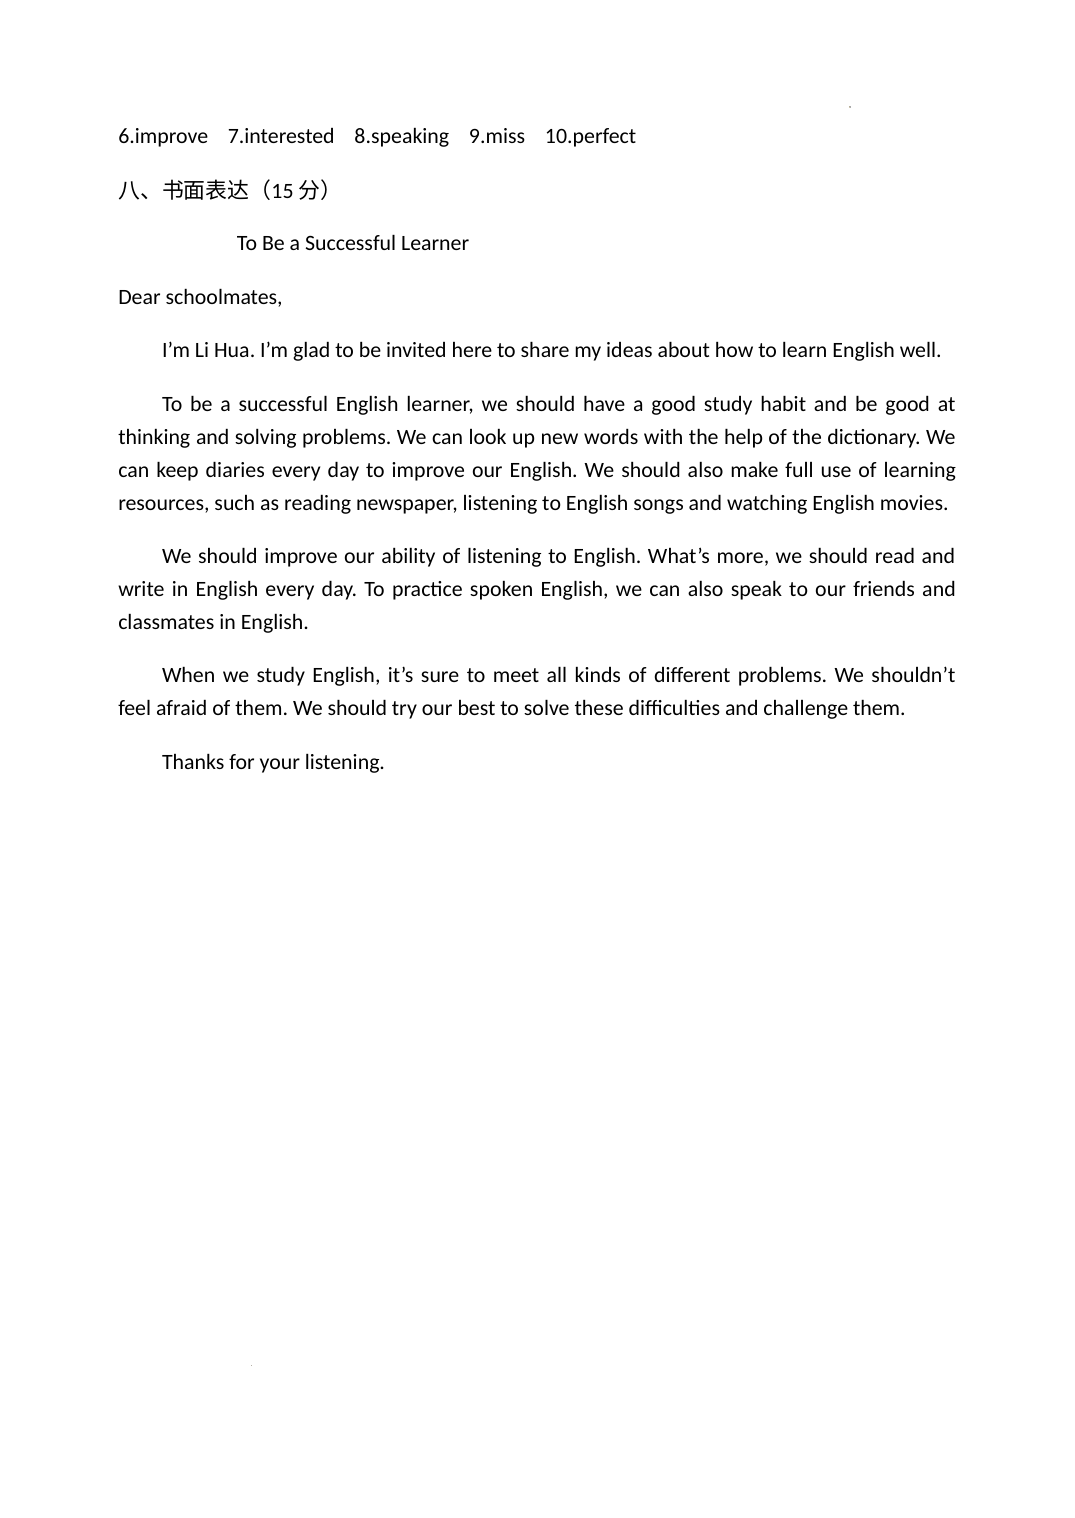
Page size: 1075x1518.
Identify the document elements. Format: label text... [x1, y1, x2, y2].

list When we study English, it’s sure to meet all kinds of different problems. We shouldn’t feel afraid of them. We should try our best to solve these difficulties and challenge them. [118, 658, 957, 724]
list Dear schoolmates, [118, 280, 957, 313]
list 八、书面表达（15分） [118, 173, 957, 205]
list We should improve our ability of listening to English. What’s more, we should read and write in English every day. To practice spoken English, we can also speak to our friends and classmates in English. [118, 539, 957, 638]
list To Be a Successful Learner [118, 226, 957, 259]
list I’m Li Hua. I’m glad to be invited here to share my ideas about how to learn English well. [118, 333, 957, 366]
list 6.improve 7.interested 8.speaking 9.miss 10.perfect [118, 119, 957, 152]
list To be a successful English learner, we should have a good study habit and be good at thinking and solving problems. We can look up new words with the help of the dictionary. We can keep diaries every day to improve our English. We should also make full use of learning resources, such as reading newspaper, listening to English songs and watching English movies. [118, 387, 957, 518]
list Thanks for your listening. [118, 745, 957, 778]
